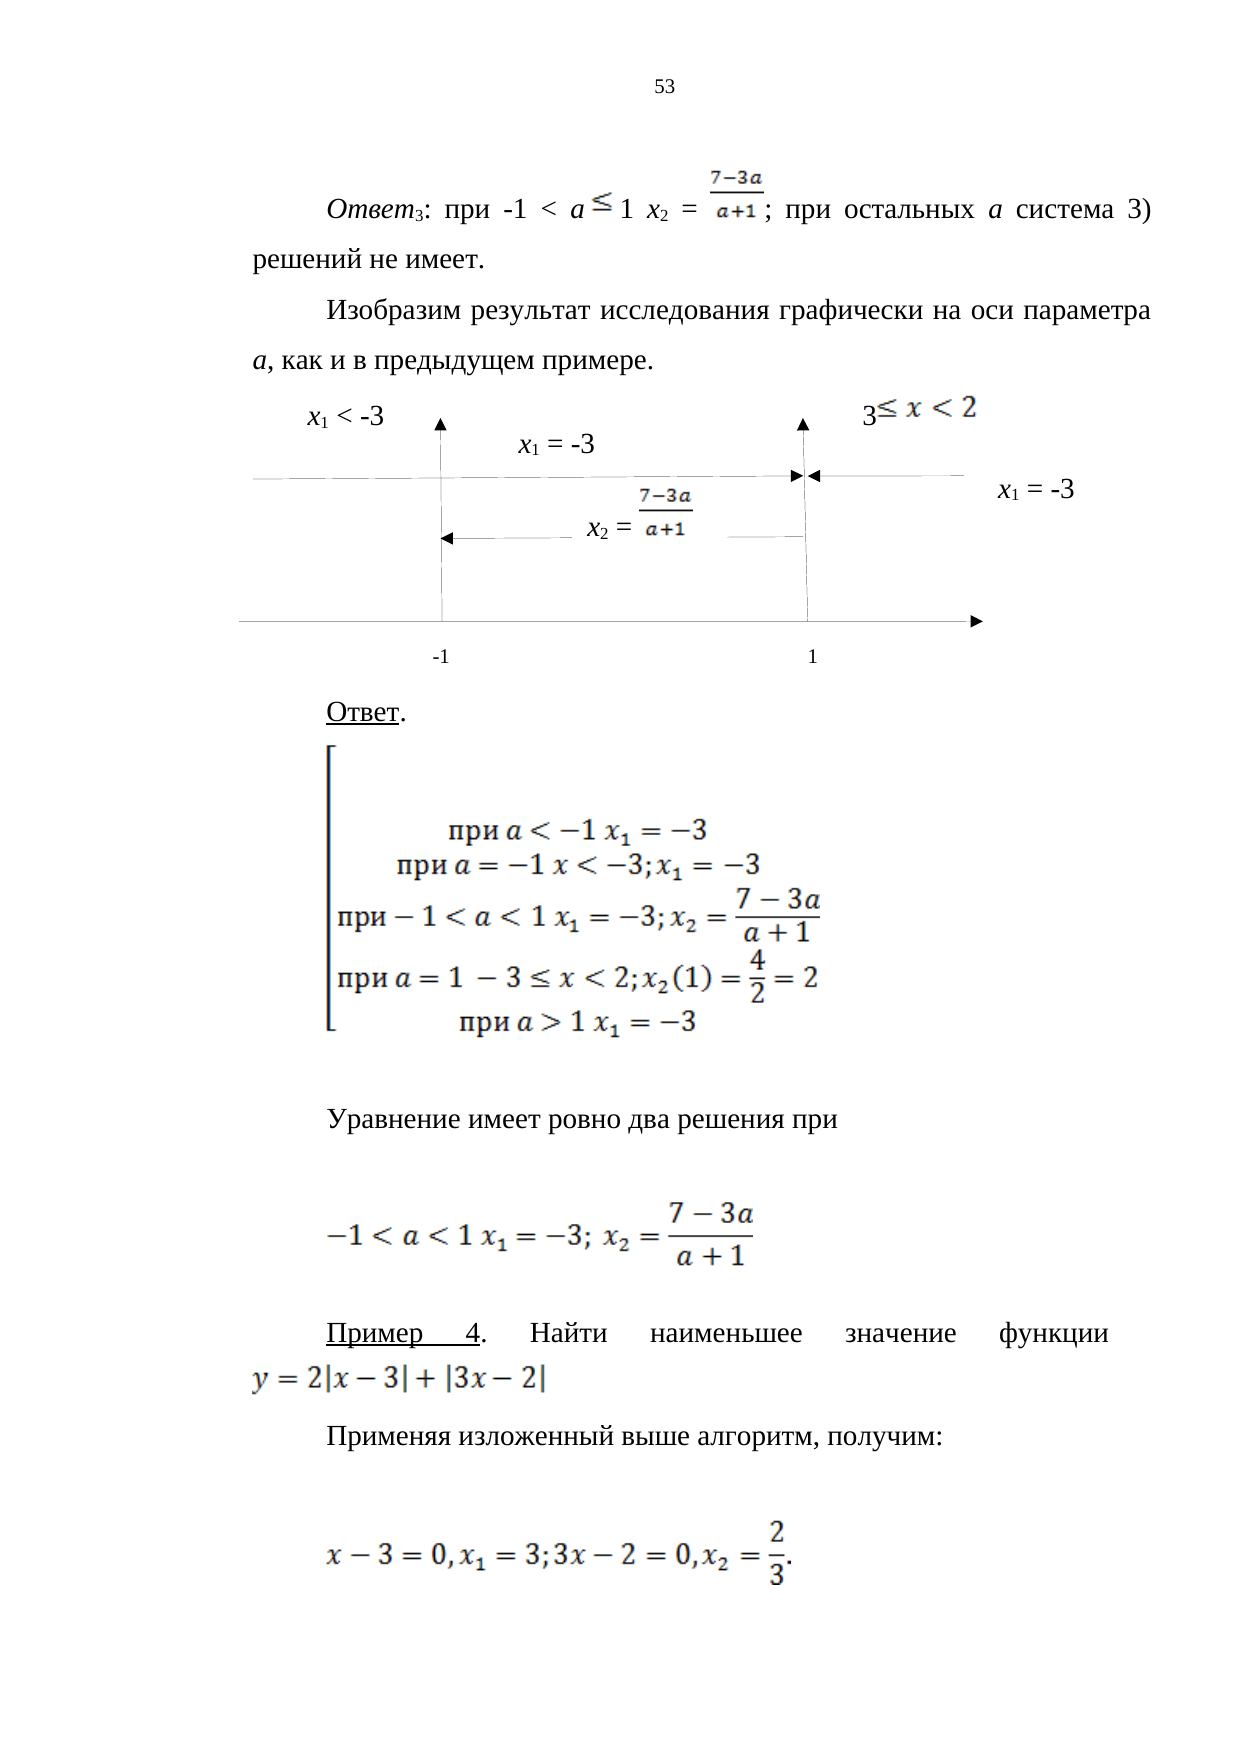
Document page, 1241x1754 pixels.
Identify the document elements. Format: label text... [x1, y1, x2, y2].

picture [252, 1360, 546, 1396]
picture [710, 168, 764, 219]
picture [326, 1518, 791, 1585]
picture [584, 183, 620, 219]
text Изобразим результат исследования графически на оси параметра а, как и в предыдущем примере. [252, 292, 1152, 376]
text Уравнение имеет ровно два решения при [252, 1101, 1152, 1134]
text Применяя изложенный выше алгоритм, получим: [252, 1418, 1152, 1452]
picture [876, 390, 977, 425]
picture [639, 486, 693, 537]
text Ответ3: при -1 < а1 х2 = ; при остальных а система 3) решений не имеет. [252, 168, 1152, 275]
picture [326, 744, 820, 1039]
text Пример 4. Найти наименьшее значение функции [252, 1315, 1152, 1401]
text Ответ. [252, 694, 1152, 728]
picture [326, 1201, 753, 1267]
